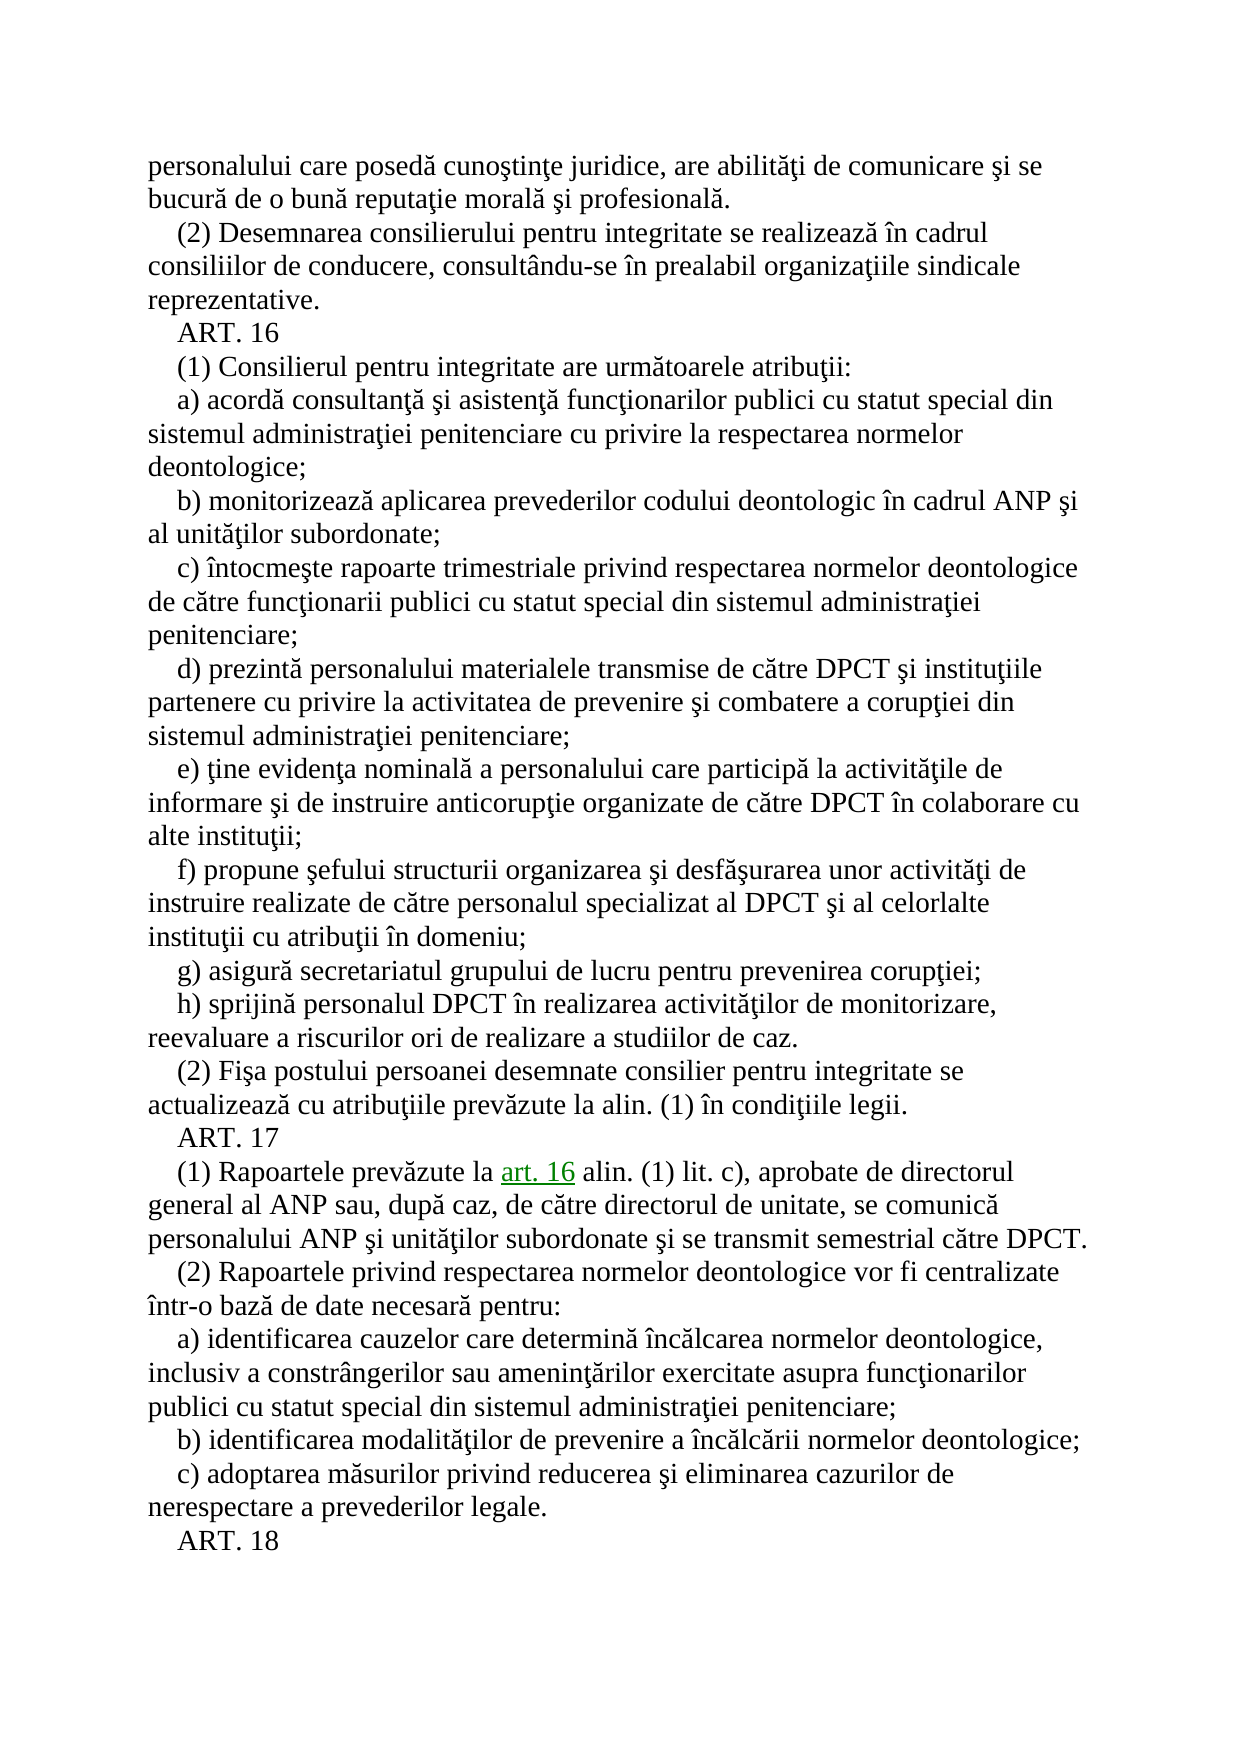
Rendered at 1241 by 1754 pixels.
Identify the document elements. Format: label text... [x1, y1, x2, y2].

text ART. 18 [148, 1523, 1093, 1556]
text (2) Fişa postului persoanei desemnate consilier pentru integritate se actualizează cu atribuţiile prevăzute la alin. (1) în condiţiile legii. [148, 1053, 1093, 1120]
text b) identificarea modalităţilor de prevenire a încălcării normelor deontologice; [148, 1422, 1093, 1456]
text e) ţine evidenţa nominală a personalului care participă la activităţile de informare şi de instruire anticorupţie organizate de către DPCT în colaborare cu alte instituţii; [148, 751, 1093, 852]
text f) propune şefului structurii organizarea şi desfăşurarea unor activităţi de instruire realizate de către personalul specializat al DPCT şi al celorlalte instituţii cu atribuţii în domeniu; [148, 852, 1093, 953]
text (2) Desemnarea consilierului pentru integritate se realizează în cadrul consiliilor de conducere, consultându-se în prealabil organizaţiile sindicale reprezentative. [148, 215, 1093, 315]
text (2) Rapoartele privind respectarea normelor deontologice vor fi centralizate într-o bază de date necesară pentru: [148, 1254, 1093, 1322]
text a) acordă consultanţă şi asistenţă funcţionarilor publici cu statut special din sistemul administraţiei penitenciare cu privire la respectarea normelor deontologice; [148, 382, 1093, 483]
text c) adoptarea măsurilor privind reducerea şi eliminarea cazurilor de nerespectare a prevederilor legale. [148, 1456, 1093, 1523]
text d) prezintă personalului materialele transmise de către DPCT şi instituţiile partenere cu privire la activitatea de prevenire şi combatere a corupţiei din sistemul administraţiei penitenciare; [148, 651, 1093, 751]
text ART. 16 [148, 315, 1093, 349]
text (1) Consilierul pentru integritate are următoarele atribuţii: [148, 349, 1093, 382]
text g) asigură secretariatul grupului de lucru pentru prevenirea corupţiei; [148, 953, 1093, 986]
text (1) Rapoartele prevăzute la art. 16 alin. (1) lit. c), aprobate de directorul general al ANP sau, după caz, de către directorul de unitate, se comunică personalului ANP şi unităţilor subordonate şi se transmit semestrial către DPCT. [148, 1154, 1093, 1254]
text c) întocmeşte rapoarte trimestriale privind respectarea normelor deontologice de către funcţionarii publici cu statut special din sistemul administraţiei penitenciare; [148, 550, 1093, 651]
text ART. 17 [148, 1120, 1093, 1154]
text b) monitorizează aplicarea prevederilor codului deontologic în cadrul ANP şi al unităţilor subordonate; [148, 483, 1093, 550]
text h) sprijină personalul DPCT în realizarea activităţilor de monitorizare, reevaluare a riscurilor ori de realizare a studiilor de caz. [148, 986, 1093, 1053]
text a) identificarea cauzelor care determină încălcarea normelor deontologice, inclusiv a constrângerilor sau ameninţărilor exercitate asupra funcţionarilor publici cu statut special din sistemul administraţiei penitenciare; [148, 1322, 1093, 1422]
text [148, 148, 1093, 215]
